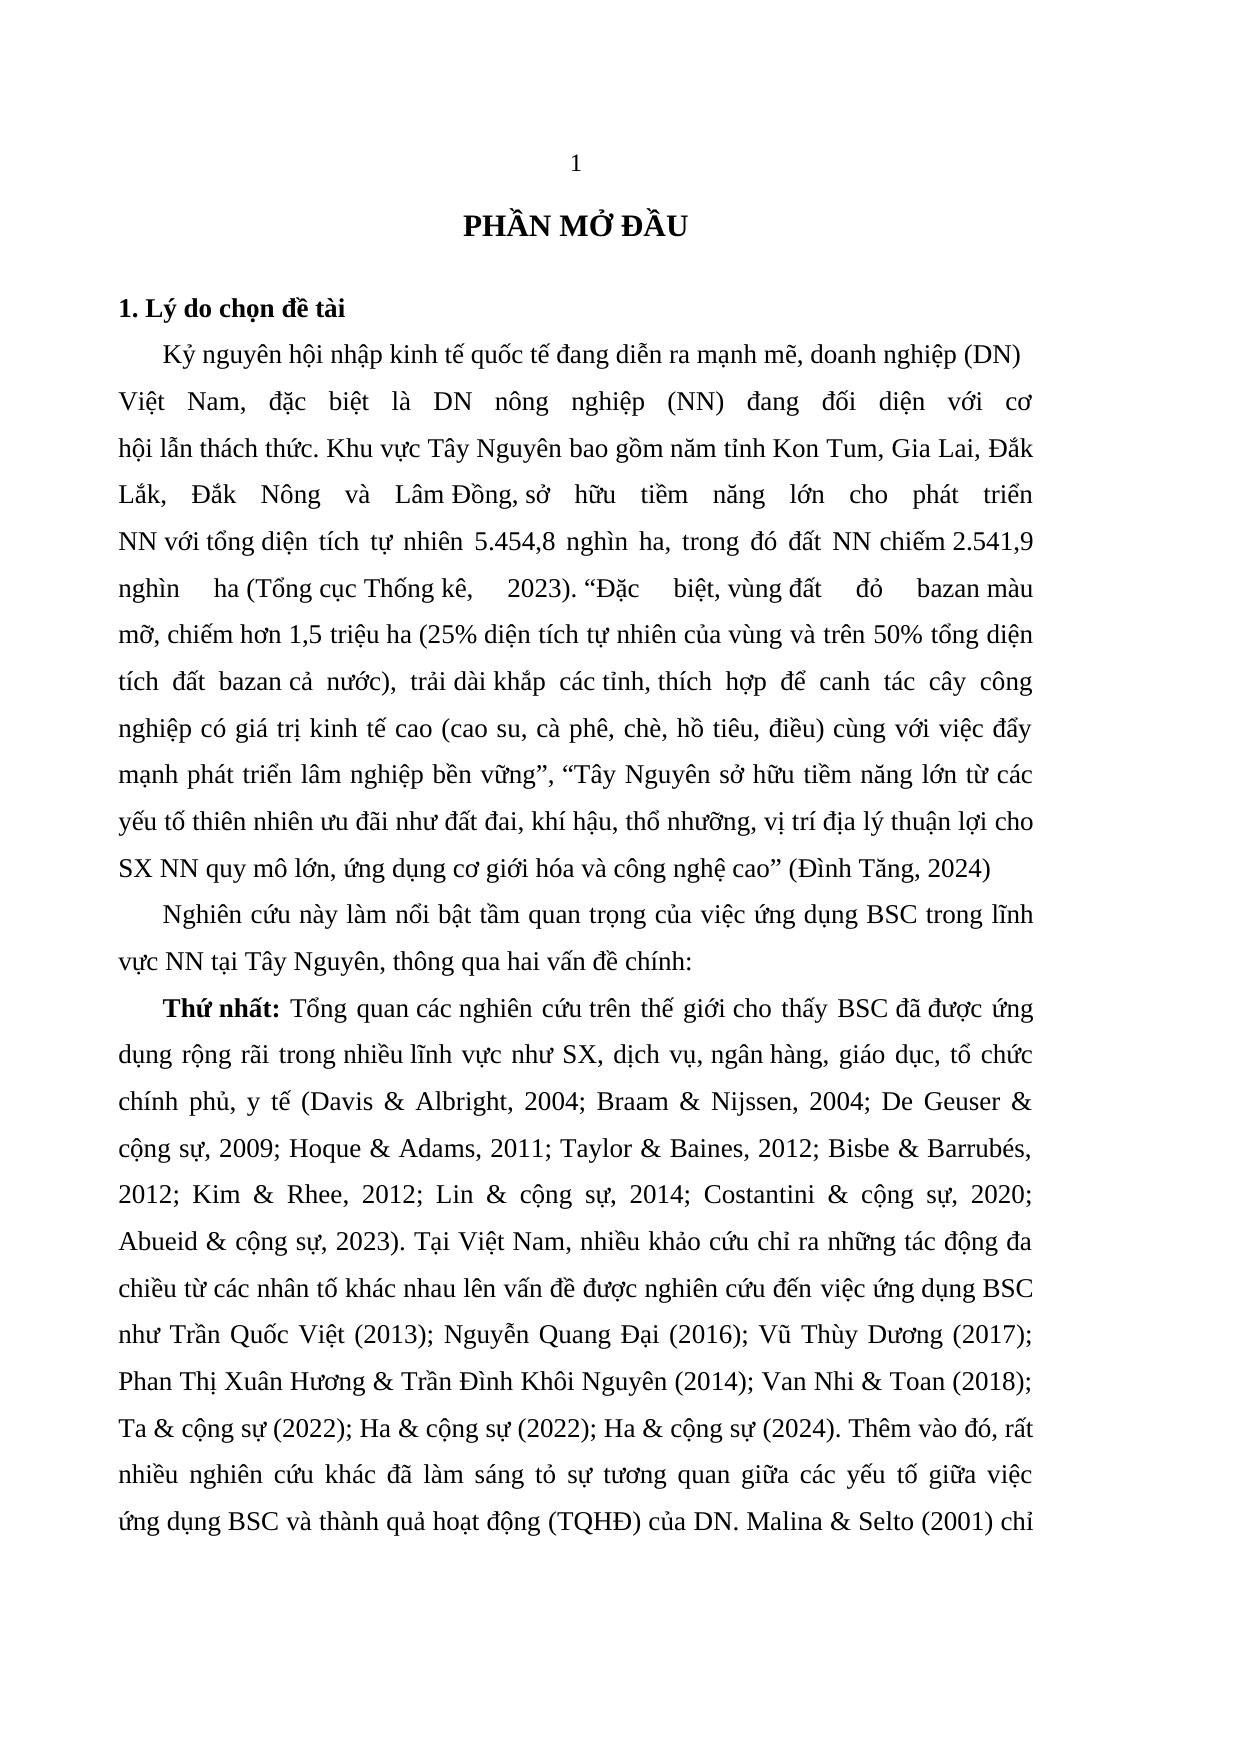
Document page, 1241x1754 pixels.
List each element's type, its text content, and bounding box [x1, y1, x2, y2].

subtitle 1. Lý do chọn đề tài [118, 292, 1033, 323]
text Việt Nam, đặc biệt là DN nông nghiệp (NN) đang đối diện với cơ hội lẫn thách thức. Khu vực Tây Nguyên bao gồm năm tỉnh Kon Tum, Gia Lai, Đắk Lắk, Đắk Nông và Lâm Đồng, sở hữu tiềm năng lớn cho phát triển NN với tổng diện tích tự nhiên 5.454,8 nghìn ha, trong đó đất NN chiếm 2.541,9 nghìn ha (Tổng cục Thống kê, 2023). “Đặc biệt, vùng đất đỏ bazan màu mỡ, chiếm hơn 1,5 triệu ha (25% diện tích tự nhiên của vùng và trên 50% tổng diện tích đất bazan cả nước), trải dài khắp các tỉnh, thích hợp để canh tác cây công nghiệp có giá trị kinh tế cao (cao su, cà phê, chè, hồ tiêu, điều) cùng với việc đẩy mạnh phát triển lâm nghiệp bền vững”, “Tây Nguyên sở hữu tiềm năng lớn từ các yếu tố thiên nhiên ưu đãi như đất đai, khí hậu, thổ nhưỡng, vị trí địa lý thuận lợi cho SX NN quy mô lớn, ứng dụng cơ giới hóa và công nghệ cao” (Đình Tăng, 2024) [118, 385, 1033, 883]
subtitle PHẦN MỞ ĐẦU [118, 207, 1033, 243]
text Nghiên cứu này làm nổi bật tầm quan trọng của việc ứng dụng BSC trong lĩnh vực NN tại Tây Nguyên, thông qua hai vấn đề chính: [118, 898, 1033, 976]
text Kỷ nguyên hội nhập kinh tế quốc tế đang diễn ra mạnh mẽ, doanh nghiệp (DN) [118, 338, 1033, 369]
